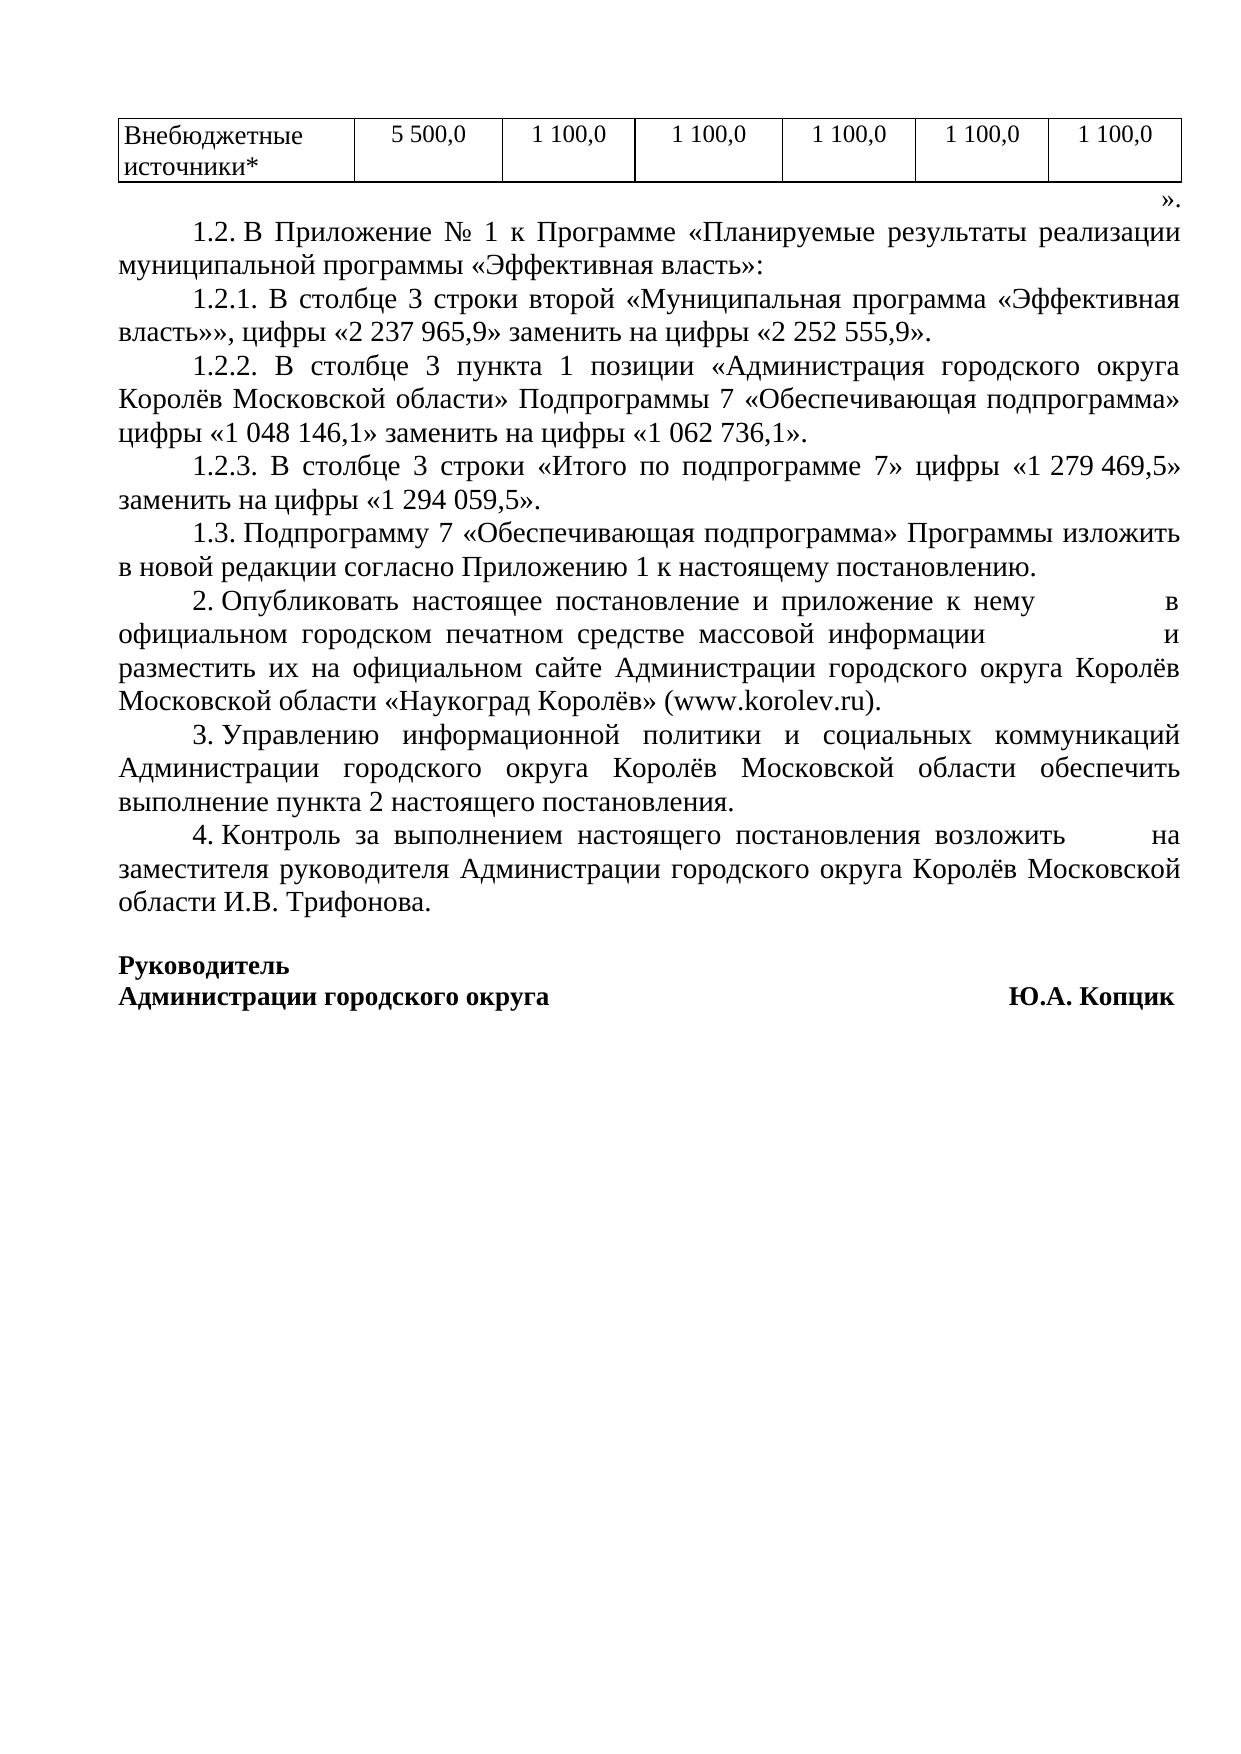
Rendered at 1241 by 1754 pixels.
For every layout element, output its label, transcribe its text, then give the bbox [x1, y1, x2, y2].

text 1.2.2. В столбце 3 пункта 1 позиции «Администрация городского округа Королёв Московской области» Подпрограммы 7 «Обеспечивающая подпрограмма» цифры «1 048 146,1» заменить на цифры «1 062 736,1». [118, 348, 1181, 448]
table_cell 1 100,0 [783, 119, 915, 181]
text 1.3. Подпрограмму 7 «Обеспечивающая подпрограмма» Программы изложить в новой редакции согласно Приложению 1 к настоящему постановлению. [118, 516, 1181, 583]
text 1.2. В Приложение № 1 к Программе «Планируемые результаты реализации муниципальной программы «Эффективная власть»: [118, 214, 1181, 281]
text 1.2.1. В столбце 3 строки второй «Муниципальная программа «Эффективная власть»», цифры «2 237 965,9» заменить на цифры «2 252 555,9». [118, 281, 1181, 348]
text Администрации городского округа Ю.А. Копцик [118, 980, 1181, 1011]
table_cell 1 100,0 [503, 119, 634, 181]
table_cell 1 100,0 [1049, 119, 1181, 181]
table_cell Внебюджетные источники* [119, 119, 354, 181]
text 1.2.3. В столбце 3 строки «Итого по подпрограмме 7» цифры «1 279 469,5» заменить на цифры «1 294 059,5». [118, 448, 1181, 516]
table_cell 5 500,0 [355, 119, 502, 181]
text ». [118, 183, 1181, 214]
table_cell 1 100,0 [636, 119, 782, 181]
text 3. Управлению информационной политики и социальных коммуникаций Администрации городского округа Королёв Московской области обеспечить выполнение пункта 2 настоящего постановления. [118, 717, 1181, 817]
table_cell 1 100,0 [916, 119, 1048, 181]
text Руководитель [118, 949, 1181, 980]
text 2. Опубликовать настоящее постановление и приложение к нему в официальном городском печатном средстве массовой информации и разместить их на официальном сайте Администрации городского округа Королёв Московской области «Наукоград Королёв» (www.korolev.ru). [118, 583, 1181, 717]
text 4. Контроль за выполнением настоящего постановления возложить на заместителя руководителя Администрации городского округа Королёв Московской области И.В. Трифонова. [118, 817, 1181, 918]
